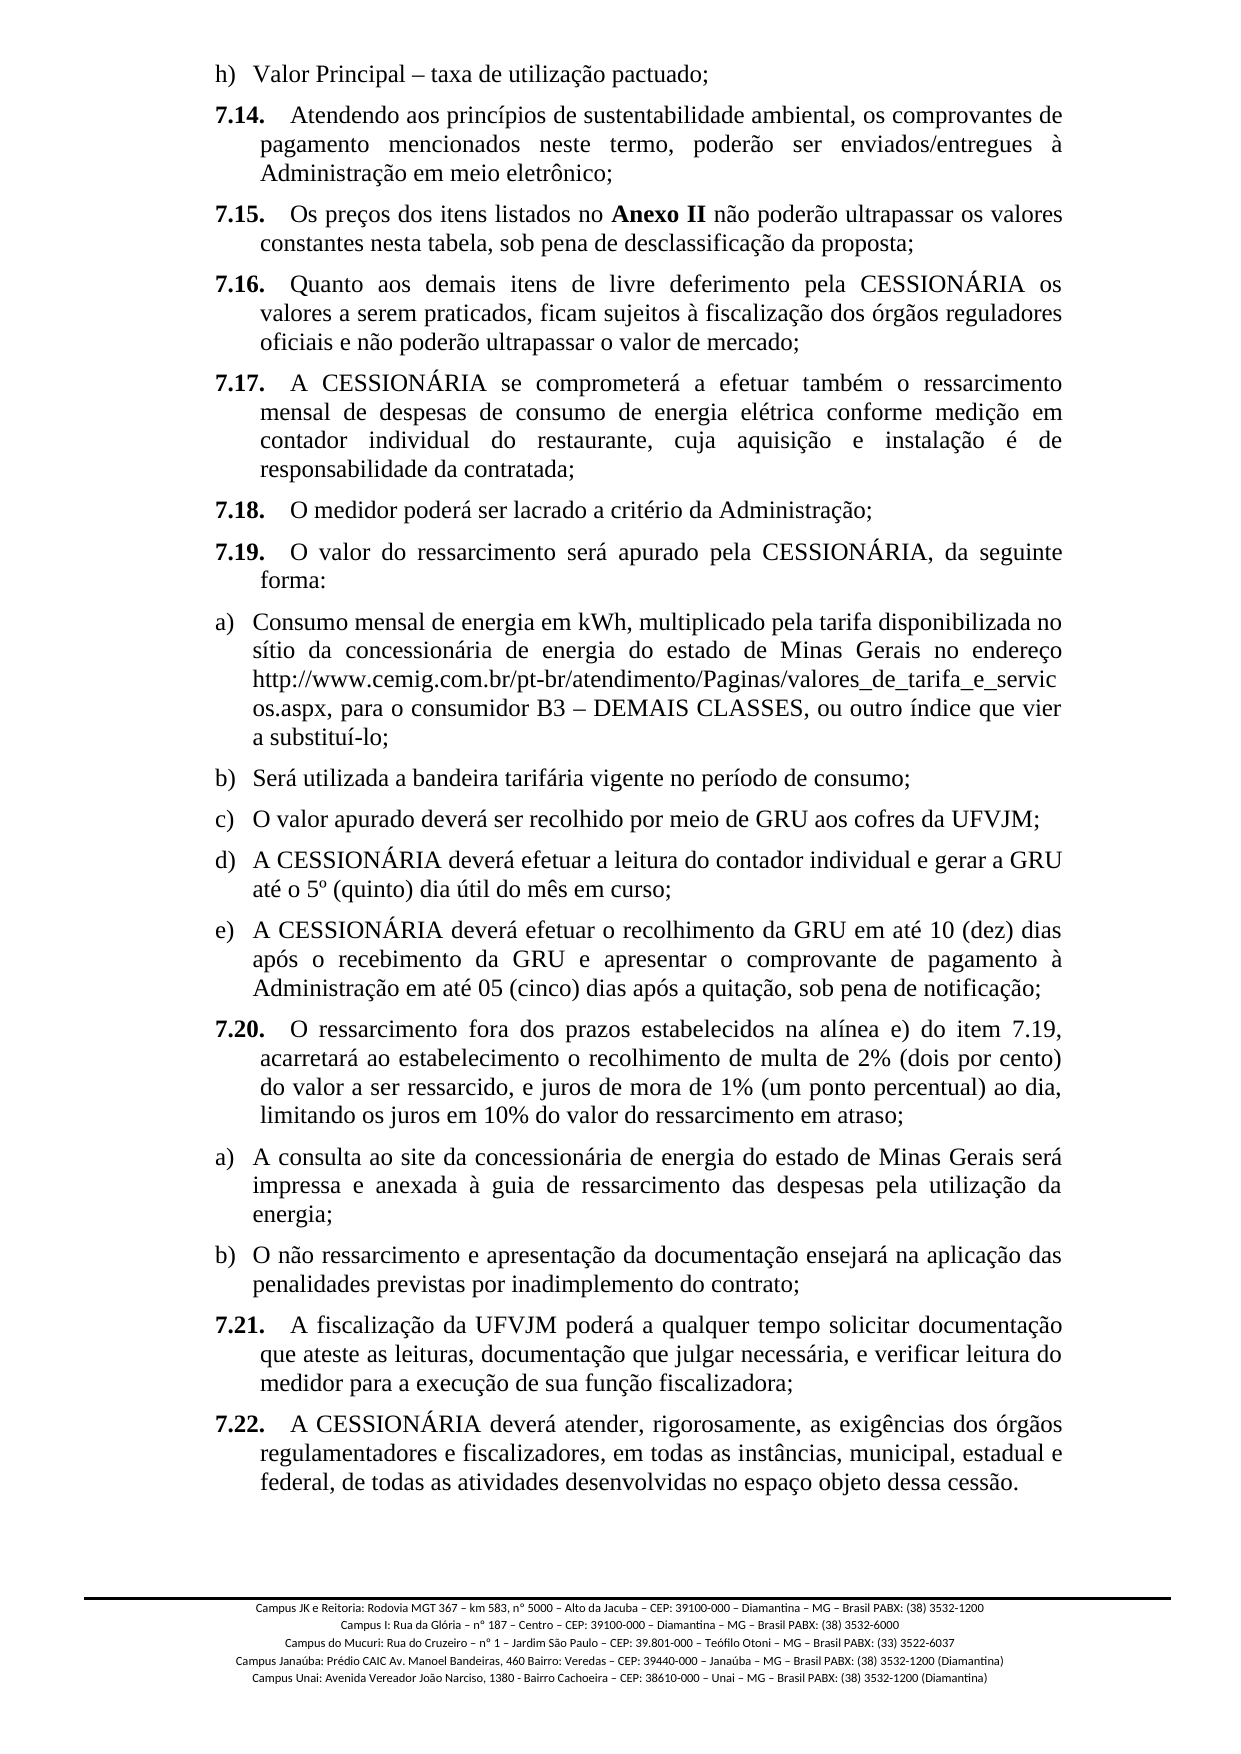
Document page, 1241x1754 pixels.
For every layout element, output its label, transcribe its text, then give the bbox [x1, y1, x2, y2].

list Valor Principal – taxa de utilização pactuado; [215, 59, 1063, 88]
list O valor apurado deverá ser recolhido por meio de GRU aos cofres da UFVJM; [215, 804, 1063, 833]
list A CESSIONÁRIA se comprometerá a efetuar também o ressarcimento mensal de despesas de consumo de energia elétrica conforme medição em contador individual do restaurante, cuja aquisição e instalação é de responsabilidade da contratada; [215, 368, 1063, 483]
list Quanto aos demais itens de livre deferimento pela CESSIONÁRIA os valores a serem praticados, ficam sujeitos à fiscalização dos órgãos reguladores oficiais e não poderão ultrapassar o valor de mercado; [215, 269, 1063, 355]
list A consulta ao site da concessionária de energia do estado de Minas Gerais será impressa e anexada à guia de ressarcimento das despesas pela utilização da energia; [215, 1142, 1063, 1228]
list A CESSIONÁRIA deverá efetuar a leitura do contador individual e gerar a GRU até o 5º (quinto) dia útil do mês em curso; [215, 845, 1063, 903]
list Consumo mensal de energia em kWh, multiplicado pela tarifa disponibilizada no sítio da concessionária de energia do estado de Minas Gerais no endereço http://www.cemig.com.br/pt-br/atendimento/Paginas/valores_de_tarifa_e_servicos.aspx, para o consumidor B3 – DEMAIS CLASSES, ou outro índice que vier a substituí-lo; [215, 607, 1063, 750]
list O ressarcimento fora dos prazos estabelecidos na alínea e) do item 7.19, acarretará ao estabelecimento o recolhimento de multa de 2% (dois por cento) do valor a ser ressarcido, e juros de mora de 1% (um ponto percentual) ao dia, limitando os juros em 10% do valor do ressarcimento em atraso; [215, 1014, 1063, 1129]
list O valor do ressarcimento será apurado pela CESSIONÁRIA, da seguinte forma: [215, 537, 1063, 594]
list A CESSIONÁRIA deverá efetuar o recolhimento da GRU em até 10 (dez) dias após o recebimento da GRU e apresentar o comprovante de pagamento à Administração em até 05 (cinco) dias após a quitação, sob pena de notificação; [215, 915, 1063, 1002]
list O medidor poderá ser lacrado a critério da Administração; [215, 495, 1063, 524]
list Será utilizada a bandeira tarifária vigente no período de consumo; [215, 763, 1063, 792]
list Atendendo aos princípios de sustentabilidade ambiental, os comprovantes de pagamento mencionados neste termo, poderão ser enviados/entregues à Administração em meio eletrônico; [215, 100, 1063, 187]
list A CESSIONÁRIA deverá atender, rigorosamente, as exigências dos órgãos regulamentadores e fiscalizadores, em todas as instâncias, municipal, estadual e federal, de todas as atividades desenvolvidas no espaço objeto dessa cessão. [215, 1409, 1063, 1495]
list A fiscalização da UFVJM poderá a qualquer tempo solicitar documentação que ateste as leituras, documentação que julgar necessária, e verificar leitura do medidor para a execução de sua função fiscalizadora; [215, 1310, 1063, 1397]
list Os preços dos itens listados no Anexo II não poderão ultrapassar os valores constantes nesta tabela, sob pena de desclassificação da proposta; [215, 199, 1063, 257]
list O não ressarcimento e apresentação da documentação ensejará na aplicação das penalidades previstas por inadimplemento do contrato; [215, 1240, 1063, 1298]
